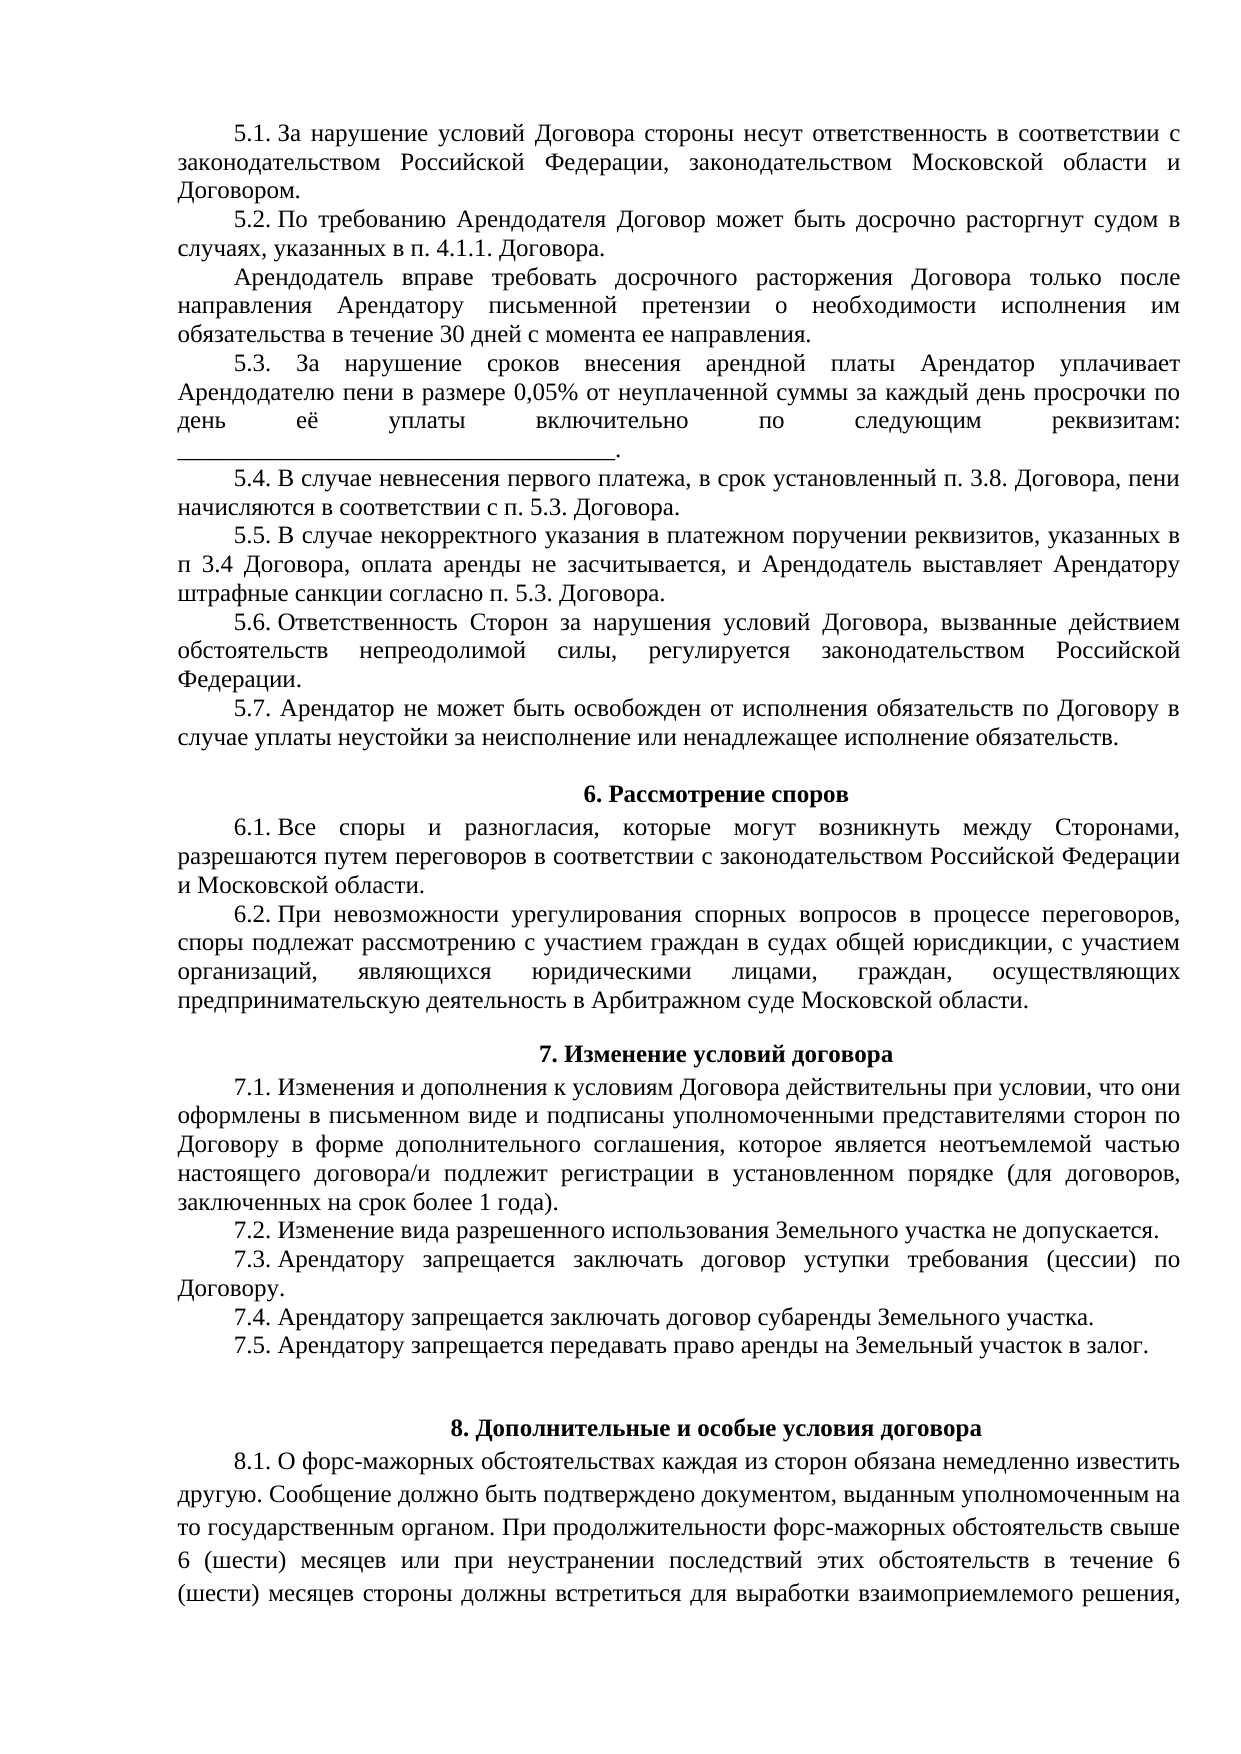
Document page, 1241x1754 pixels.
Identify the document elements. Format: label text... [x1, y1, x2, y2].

text 7.3. Арендатору запрещается заключать договор уступки требования (цессии) по Договору. [177, 1244, 1181, 1302]
text 7.5. Арендатору запрещается передавать право аренды на Земельный участок в залог. [177, 1330, 1181, 1359]
text 5.6. Ответственность Сторон за нарушения условий Договора, вызванные действием обстоятельств непреодолимой силы, регулируется законодательством Российской Федерации. [177, 607, 1181, 693]
text Арендодатель вправе требовать досрочного расторжения Договора только после направления Арендатору письменной претензии о необходимости исполнения им обязательства в течение 30 дней с момента ее направления. [177, 262, 1181, 348]
text 7. Изменение условий договора [177, 1039, 1181, 1067]
text 7.4. Арендатору запрещается заключать договор субаренды Земельного участка. [177, 1302, 1181, 1330]
text 7.1. Изменения и дополнения к условиям Договора действительны при условии, что они оформлены в письменном виде и подписаны уполномоченными представителями сторон по Договору в форме дополнительного соглашения, которое является неотъемлемой частью настоящего договора/и подлежит регистрации в установленном порядке (для договоров, заключенных на срок более 1 года). [177, 1072, 1181, 1215]
text 6.1. Все споры и разногласия, которые могут возникнуть между Сторонами, разрешаются путем переговоров в соответствии с законодательством Российской Федерации и Московской области. [177, 812, 1181, 899]
text 7.2. Изменение вида разрешенного использования Земельного участка не допускается. [177, 1215, 1181, 1244]
text 5.2. По требованию Арендодателя Договор может быть досрочно расторгнут судом в случаях, указанных в п. 4.1.1. Договора. [177, 204, 1181, 262]
text 5.4. В случае невнесения первого платежа, в срок установленный п. 3.8. Договора, пени начисляются в соответствии с п. 5.3. Договора. [177, 463, 1181, 521]
text 5.3. За нарушение сроков внесения арендной платы Арендатор уплачивает Арендодателю пени в размере 0,05% от неуплаченной суммы за каждый день просрочки по день её уплаты включительно по следующим реквизитам: ___________________________________. [177, 348, 1181, 463]
text 6.2. При невозможности урегулирования спорных вопросов в процессе переговоров, споры подлежат рассмотрению с участием граждан в судах общей юрисдикции, с участием организаций, являющихся юридическими лицами, граждан, осуществляющих предпринимательскую деятельность в Арбитражном суде Московской области. [177, 899, 1181, 1014]
text 5.5. В случае некорректного указания в платежном поручении реквизитов, указанных в п 3.4 Договора, оплата аренды не засчитывается, и Арендодатель выставляет Арендатору штрафные санкции согласно п. 5.3. Договора. [177, 521, 1181, 607]
text 5.1. За нарушение условий Договора стороны несут ответственность в соответствии с законодательством Российской Федерации, законодательством Московской области и Договором. [177, 118, 1181, 204]
text 5.7. Арендатор не может быть освобожден от исполнения обязательств по Договору в случае уплаты неустойки за неисполнение или ненадлежащее исполнение обязательств. [177, 693, 1181, 751]
text 8. Дополнительные и особые условия договора [177, 1413, 1181, 1442]
text 6. Рассмотрение споров [177, 779, 1181, 808]
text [177, 1446, 1181, 1607]
